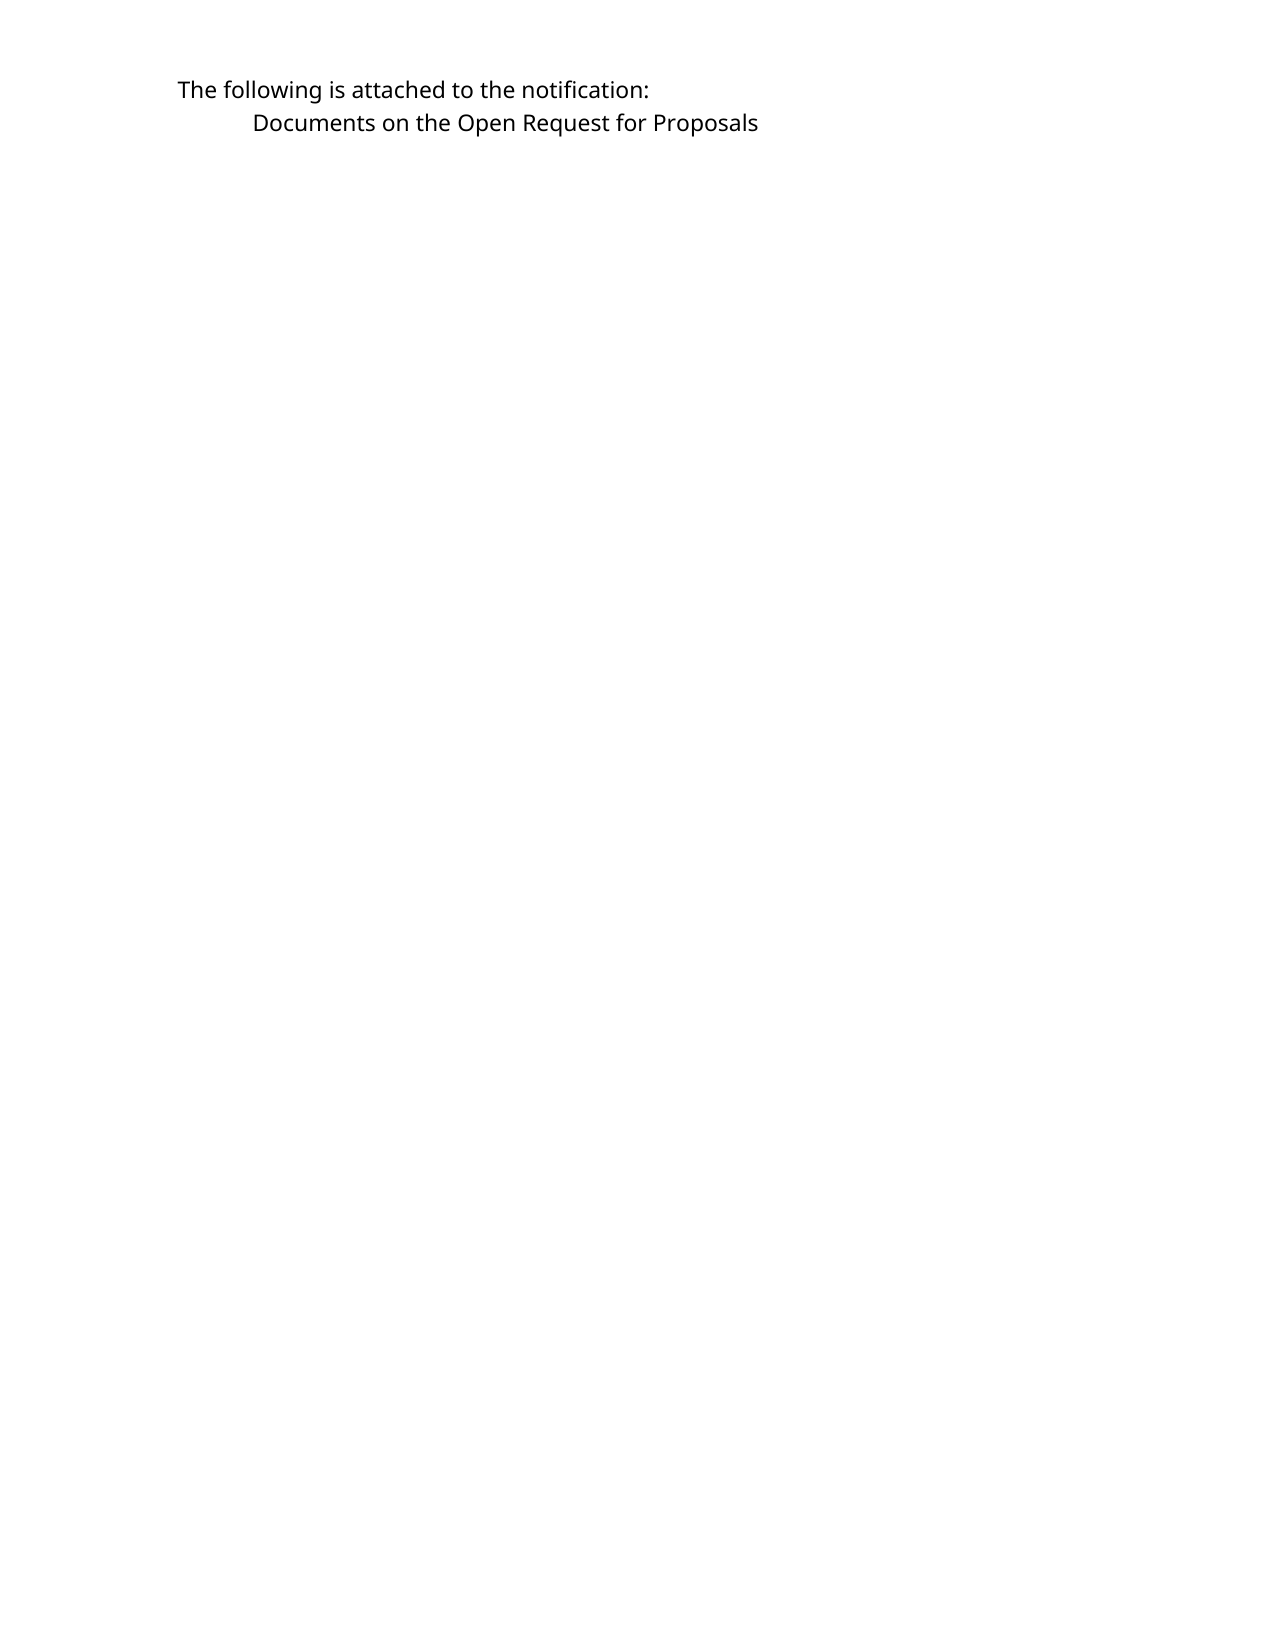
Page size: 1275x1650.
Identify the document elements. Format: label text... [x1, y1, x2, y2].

list Documents on the Open Request for Proposals [252, 107, 1186, 138]
text The following is attached to the notification: [177, 74, 1186, 105]
